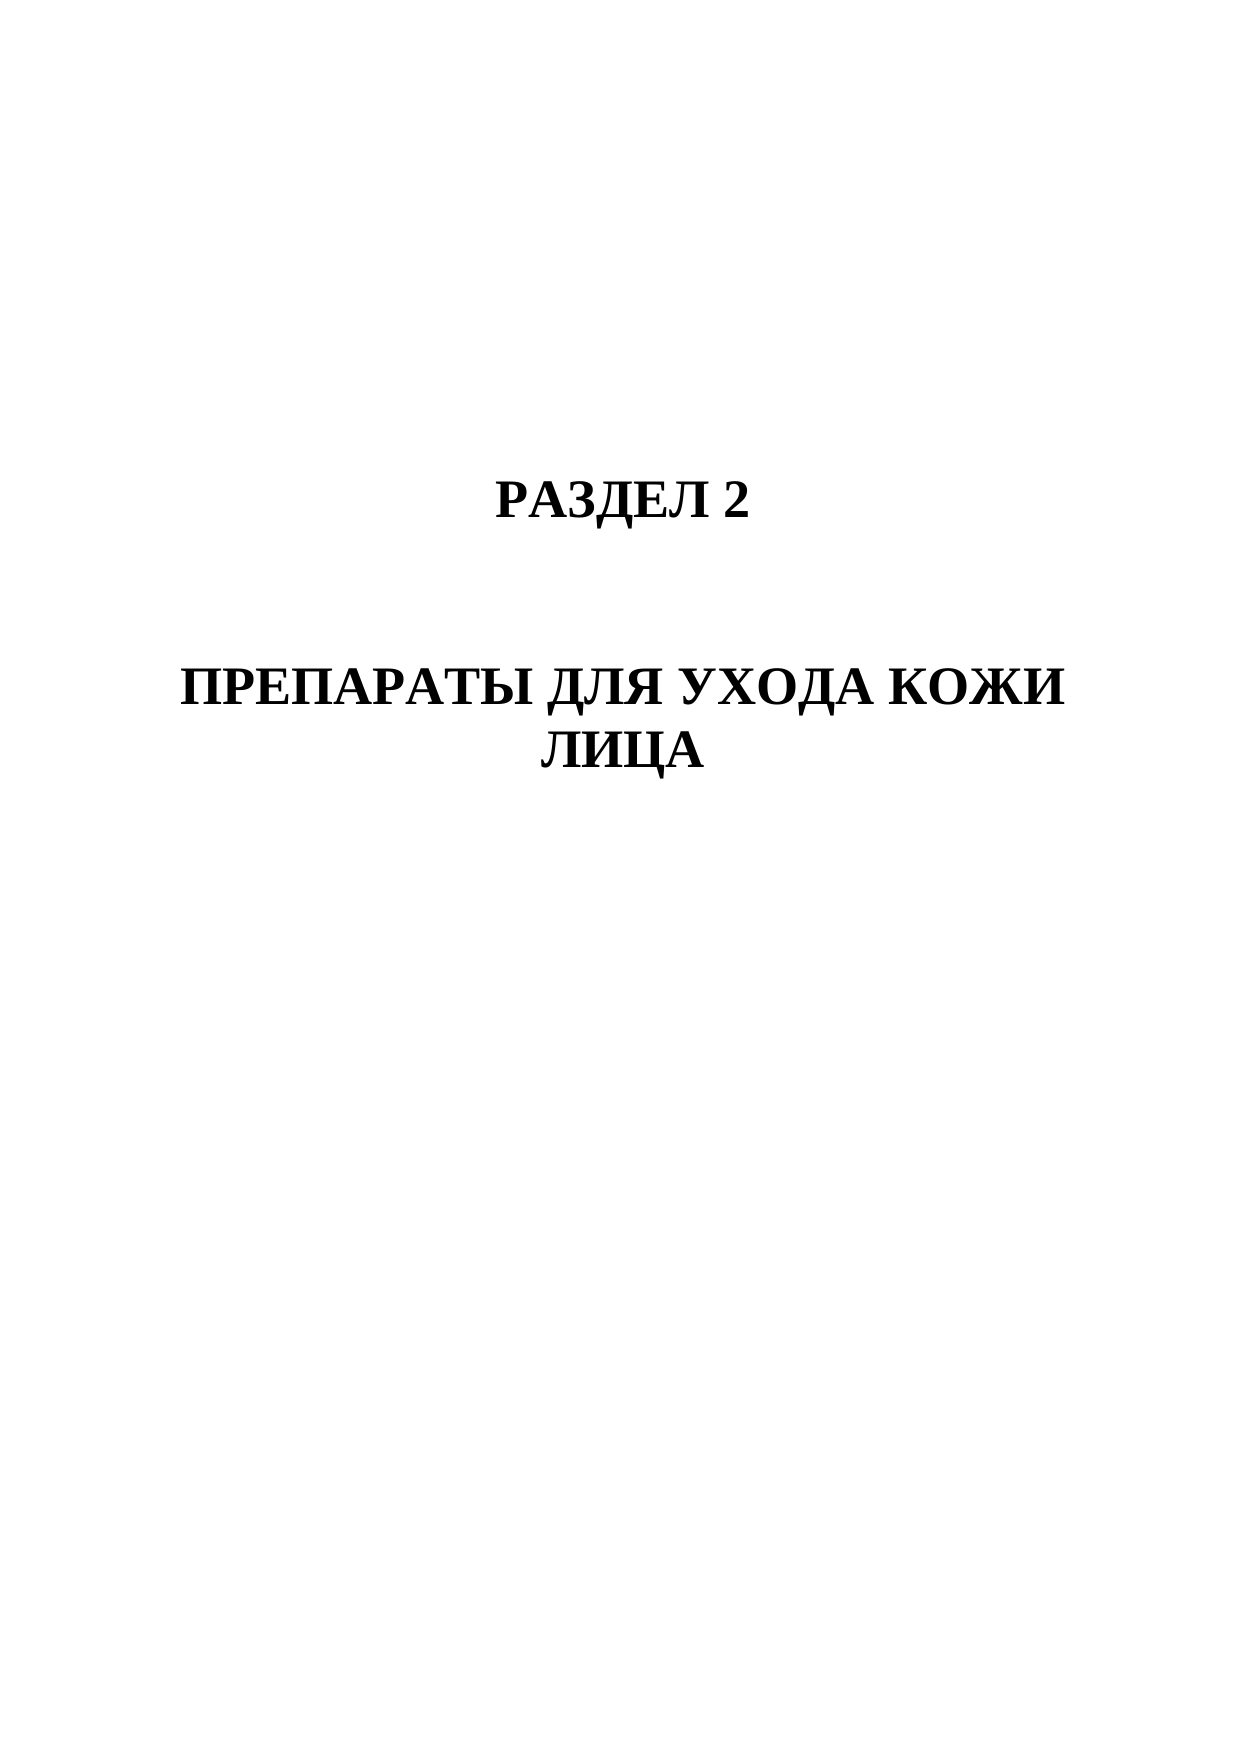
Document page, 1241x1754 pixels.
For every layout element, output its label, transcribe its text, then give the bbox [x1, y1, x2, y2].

title РАЗДЕЛ 2 [94, 467, 1152, 530]
title ПРЕПАРАТЫ ДЛЯ УХОДА КОЖИ [94, 654, 1152, 717]
text ЛИЦА [94, 717, 1152, 779]
